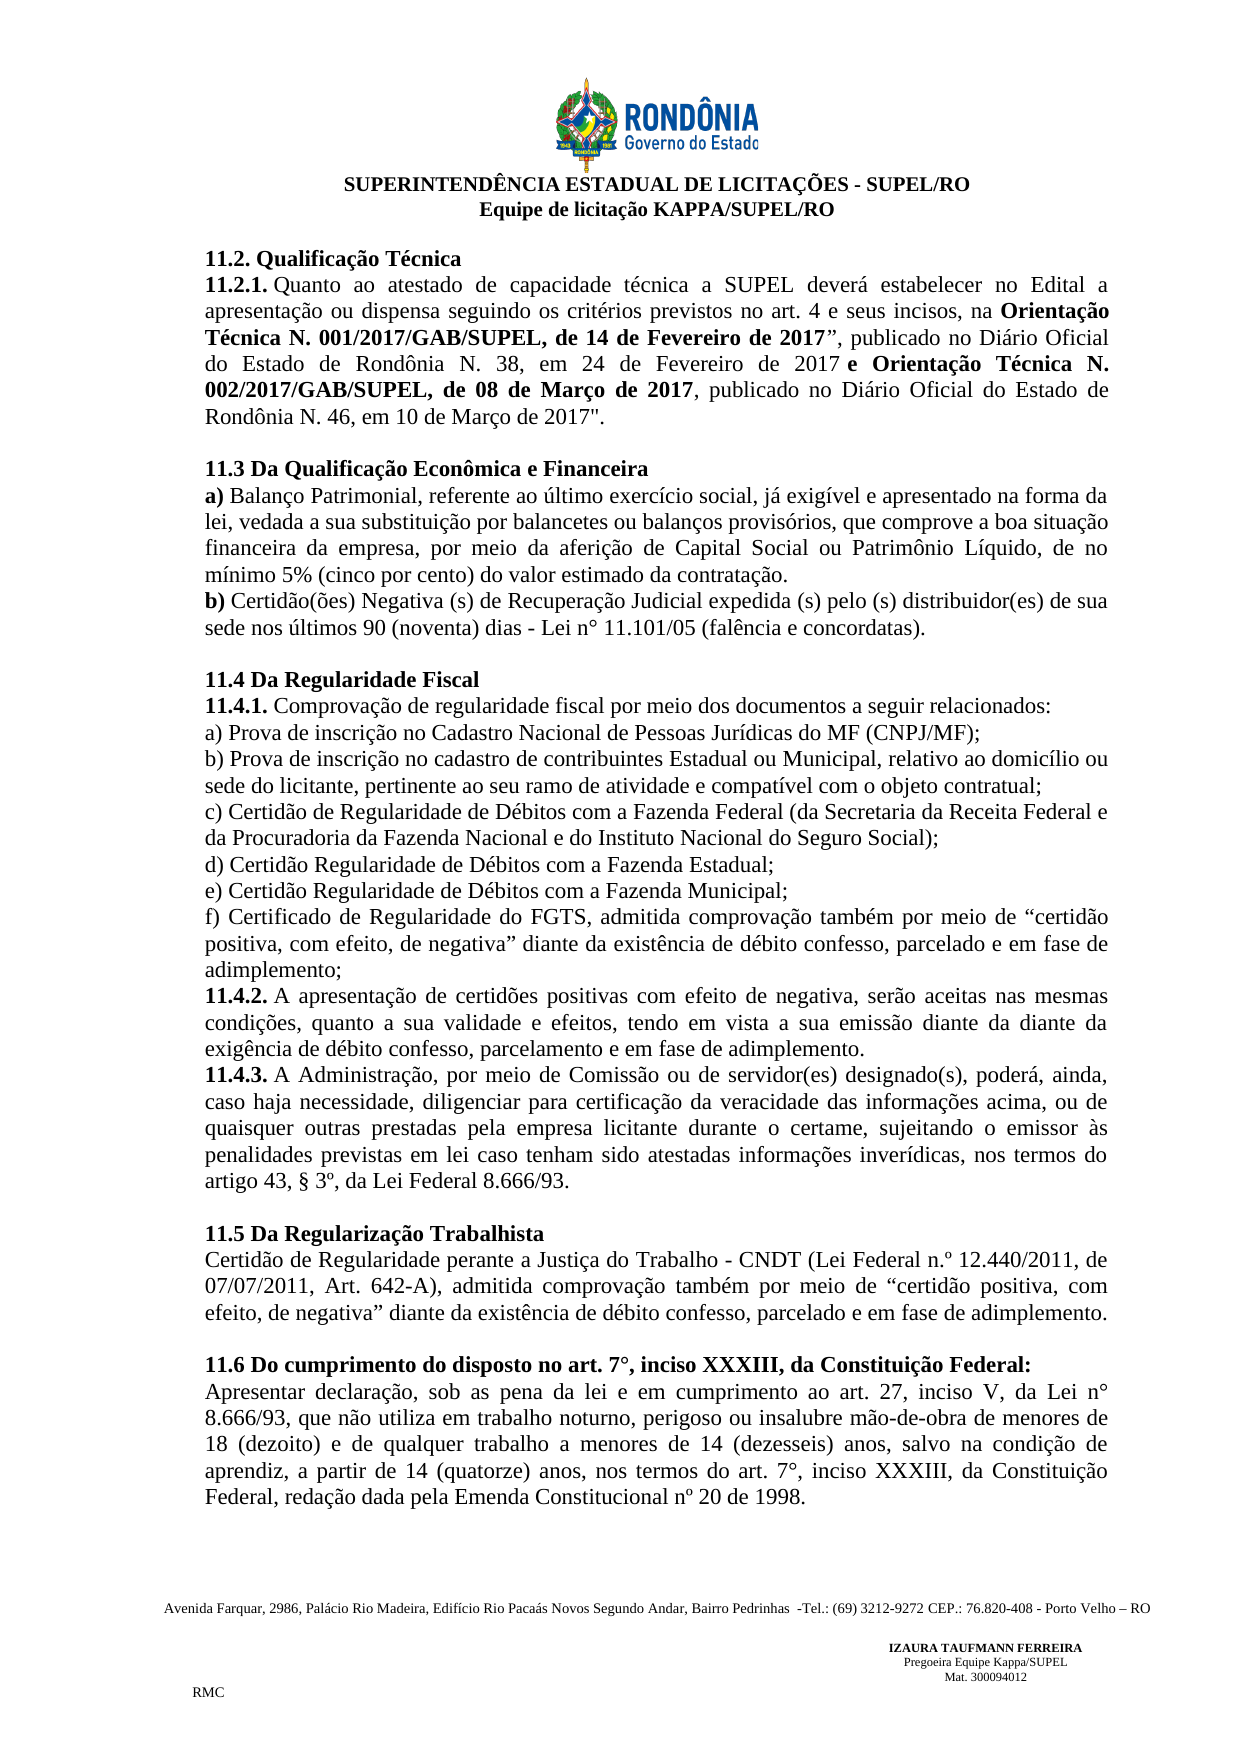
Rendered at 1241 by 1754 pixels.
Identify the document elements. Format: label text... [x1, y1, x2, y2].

text Apresentar declaração, sob as pena da lei e em cumprimento ao art. 27, inciso V, da Lei n° 8.666/93, que não utiliza em trabalho noturno, perigoso ou insalubre mão-de-obra de menores de 18 (dezoito) e de qualquer trabalho a menores de 14 (dezesseis) anos, salvo na condição de aprendiz, a partir de 14 (quatorze) anos, nos termos do art. 7°, inciso XXXIII, da Constituição Federal, redação dada pela Emenda Constitucional nº 20 de 1998. [204, 1378, 1109, 1509]
text 11.2.1. Quanto ao atestado de capacidade técnica a SUPEL deverá estabelecer no Edital a apresentação ou dispensa seguindo os critérios previstos no art. 4 e seus incisos, na Orientação Técnica N. 001/2017/GAB/SUPEL, de 14 de Fevereiro de 2017”, publicado no Diário Oficial do Estado de Rondônia N. 38, em 24 de Fevereiro de 2017 e Orientação Técnica N. 002/2017/GAB/SUPEL, de 08 de Março de 2017, publicado no Diário Oficial do Estado de Rondônia N. 46, em 10 de Março de 2017". [204, 271, 1109, 429]
text Certidão de Regularidade perante a Justiça do Trabalho - CNDT (Lei Federal n.º 12.440/2011, de 07/07/2011, Art. 642-A), admitida comprovação também por meio de “certidão positiva, com efeito, de negativa” diante da existência de débito confesso, parcelado e em fase de adimplemento. [204, 1246, 1109, 1325]
text 11.4.3. A Administração, por meio de Comissão ou de servidor(es) designado(s), poderá, ainda, caso haja necessidade, diligenciar para certificação da veracidade das informações acima, ou de quaisquer outras prestadas pela empresa licitante durante o certame, sujeitando o emissor às penalidades previstas em lei caso tenham sido atestadas informações inverídicas, nos termos do artigo 43, § 3º, da Lei Federal 8.666/93. [204, 1062, 1109, 1193]
text 11.4.2. A apresentação de certidões positivas com efeito de negativa, serão aceitas nas mesmas condições, quanto a sua validade e efeitos, tendo em vista a sua emissão diante da diante da exigência de débito confesso, parcelamento e em fase de adimplemento. [204, 982, 1109, 1062]
text a) Balanço Patrimonial, referente ao último exercício social, já exigível e apresentado na forma da lei, vedada a sua substituição por balancetes ou balanços provisórios, que comprove a boa situação financeira da empresa, por meio da aferição de Capital Social ou Patrimônio Líquido, de no mínimo 5% (cinco por cento) do valor estimado da contratação. [204, 482, 1109, 587]
text 11.3 Da Qualificação Econômica e Financeira [204, 455, 1109, 482]
text b) Certidão(ões) Negativa (s) de Recuperação Judicial expedida (s) pelo (s) distribuidor(es) de sua sede nos últimos 90 (noventa) dias - Lei n° 11.101/05 (falência e concordatas). [204, 587, 1109, 640]
text 11.4.1. Comprovação de regularidade fiscal por meio dos documentos a seguir relacionados: [204, 693, 1109, 719]
text b) Prova de inscrição no cadastro de contribuintes Estadual ou Municipal, relativo ao domicílio ou sede do licitante, pertinente ao seu ramo de atividade e compatível com o objeto contratual; [204, 745, 1109, 798]
text 11.2. Qualificação Técnica [204, 244, 1109, 271]
text 11.5 Da Regularização Trabalhista [204, 1220, 1109, 1246]
text e) Certidão Regularidade de Débitos com a Fazenda Municipal; [204, 877, 1109, 903]
text 11.6 Do cumprimento do disposto no art. 7°, inciso XXXIII, da Constituição Federal: [204, 1351, 1109, 1378]
picture [556, 77, 759, 173]
text 11.4 Da Regularidade Fiscal [204, 666, 1109, 693]
text f) Certificado de Regularidade do FGTS, admitida comprovação também por meio de “certidão positiva, com efeito, de negativa” diante da existência de débito confesso, parcelado e em fase de adimplemento; [204, 903, 1109, 982]
text c) Certidão de Regularidade de Débitos com a Fazenda Federal (da Secretaria da Receita Federal e da Procuradoria da Fazenda Nacional e do Instituto Nacional do Seguro Social); [204, 798, 1109, 851]
text d) Certidão Regularidade de Débitos com a Fazenda Estadual; [204, 851, 1109, 877]
text a) Prova de inscrição no Cadastro Nacional de Pessoas Jurídicas do MF (CNPJ/MF); [204, 719, 1109, 745]
